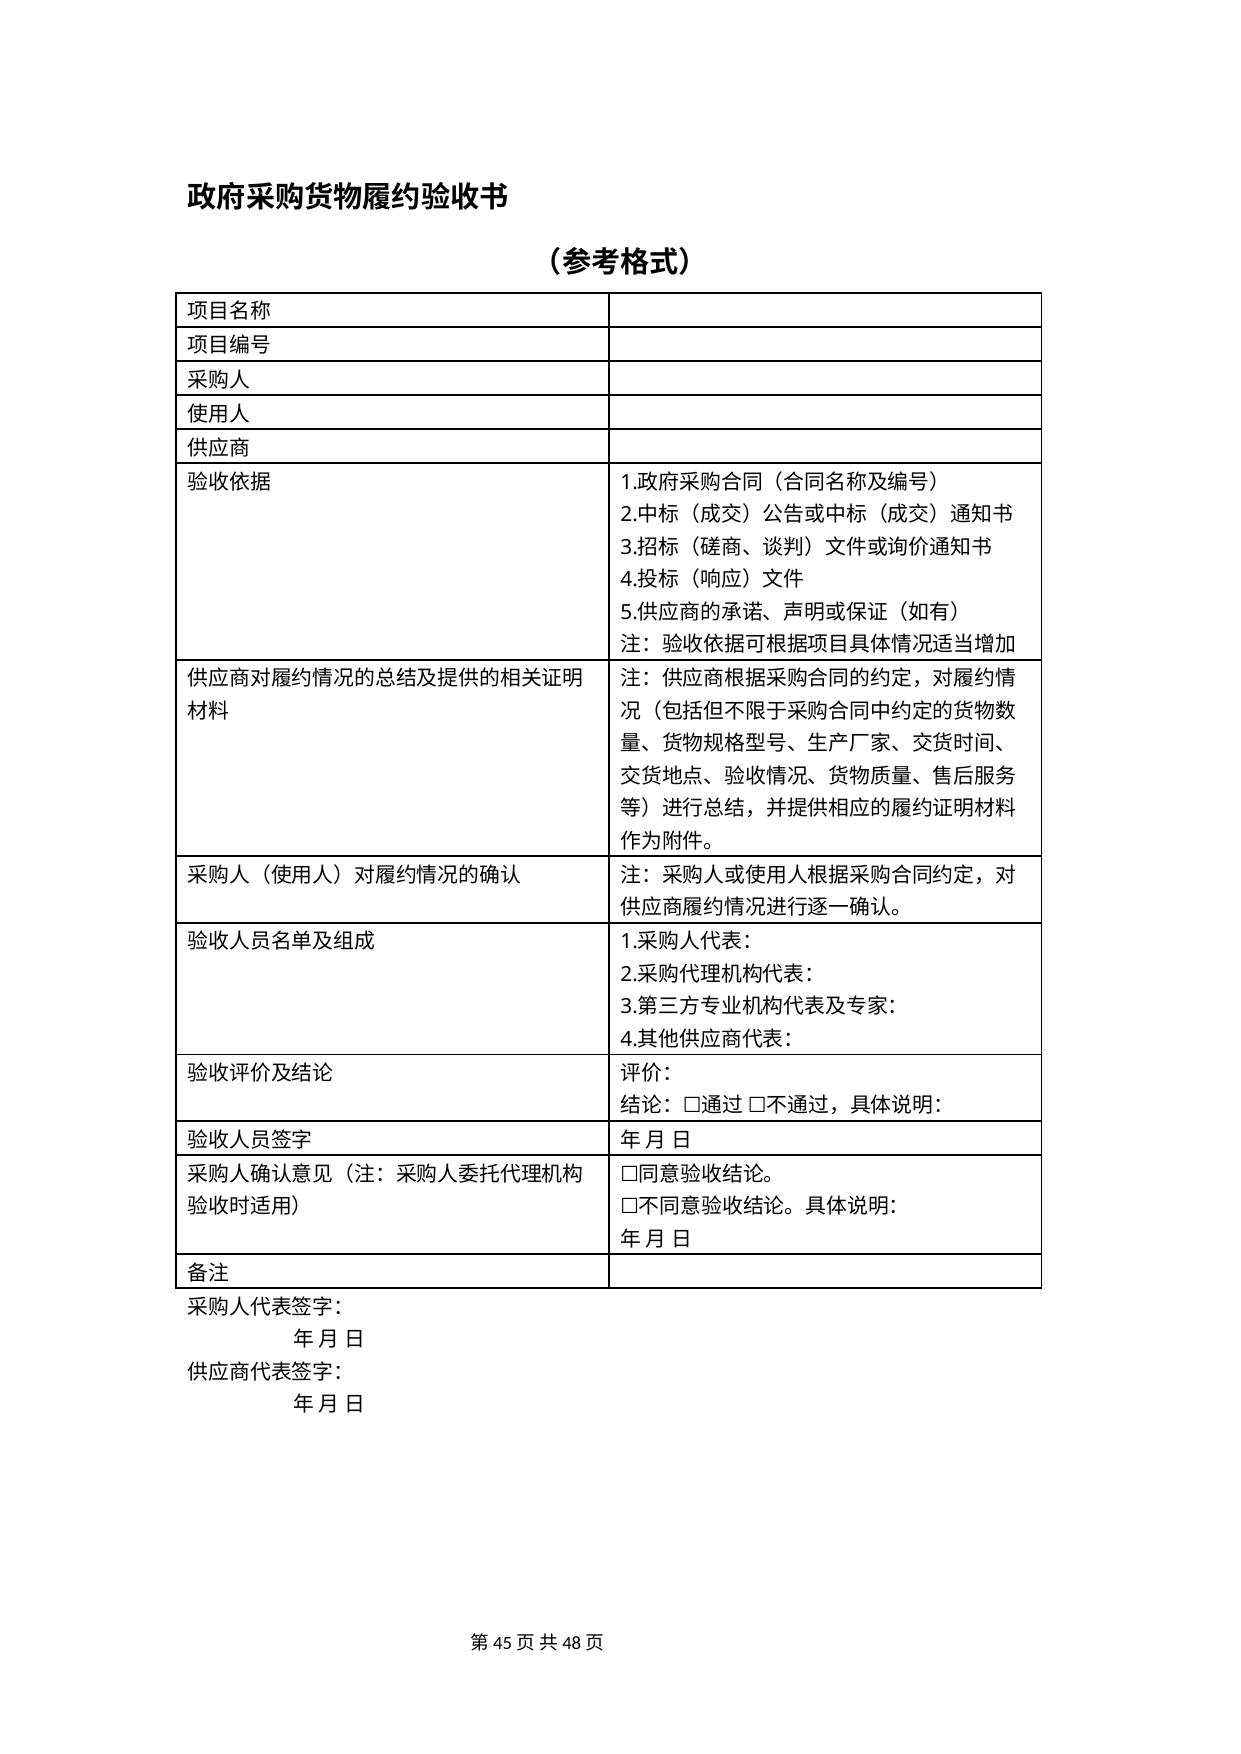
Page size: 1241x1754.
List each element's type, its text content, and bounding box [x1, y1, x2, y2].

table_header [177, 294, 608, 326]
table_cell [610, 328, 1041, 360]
text 政府采购货物履约验收书 [187, 162, 1053, 227]
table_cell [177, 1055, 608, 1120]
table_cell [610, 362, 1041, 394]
text 年 月 日 [187, 1386, 1053, 1419]
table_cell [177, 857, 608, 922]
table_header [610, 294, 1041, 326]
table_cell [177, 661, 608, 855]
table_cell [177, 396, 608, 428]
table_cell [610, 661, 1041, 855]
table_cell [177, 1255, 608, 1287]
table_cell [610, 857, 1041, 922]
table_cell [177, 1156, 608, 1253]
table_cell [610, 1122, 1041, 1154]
text 年 月 日 [187, 1321, 1053, 1354]
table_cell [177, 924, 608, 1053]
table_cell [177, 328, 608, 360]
text 供应商代表签字： [187, 1354, 1053, 1386]
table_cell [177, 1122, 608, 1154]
text （参考格式） [187, 227, 1053, 292]
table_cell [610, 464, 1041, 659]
text 采购人代表签字： [187, 1289, 1053, 1321]
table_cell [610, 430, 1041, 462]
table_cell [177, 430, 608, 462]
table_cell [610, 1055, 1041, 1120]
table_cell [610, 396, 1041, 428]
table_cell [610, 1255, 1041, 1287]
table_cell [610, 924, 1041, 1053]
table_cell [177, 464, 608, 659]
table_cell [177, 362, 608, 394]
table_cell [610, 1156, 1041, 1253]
